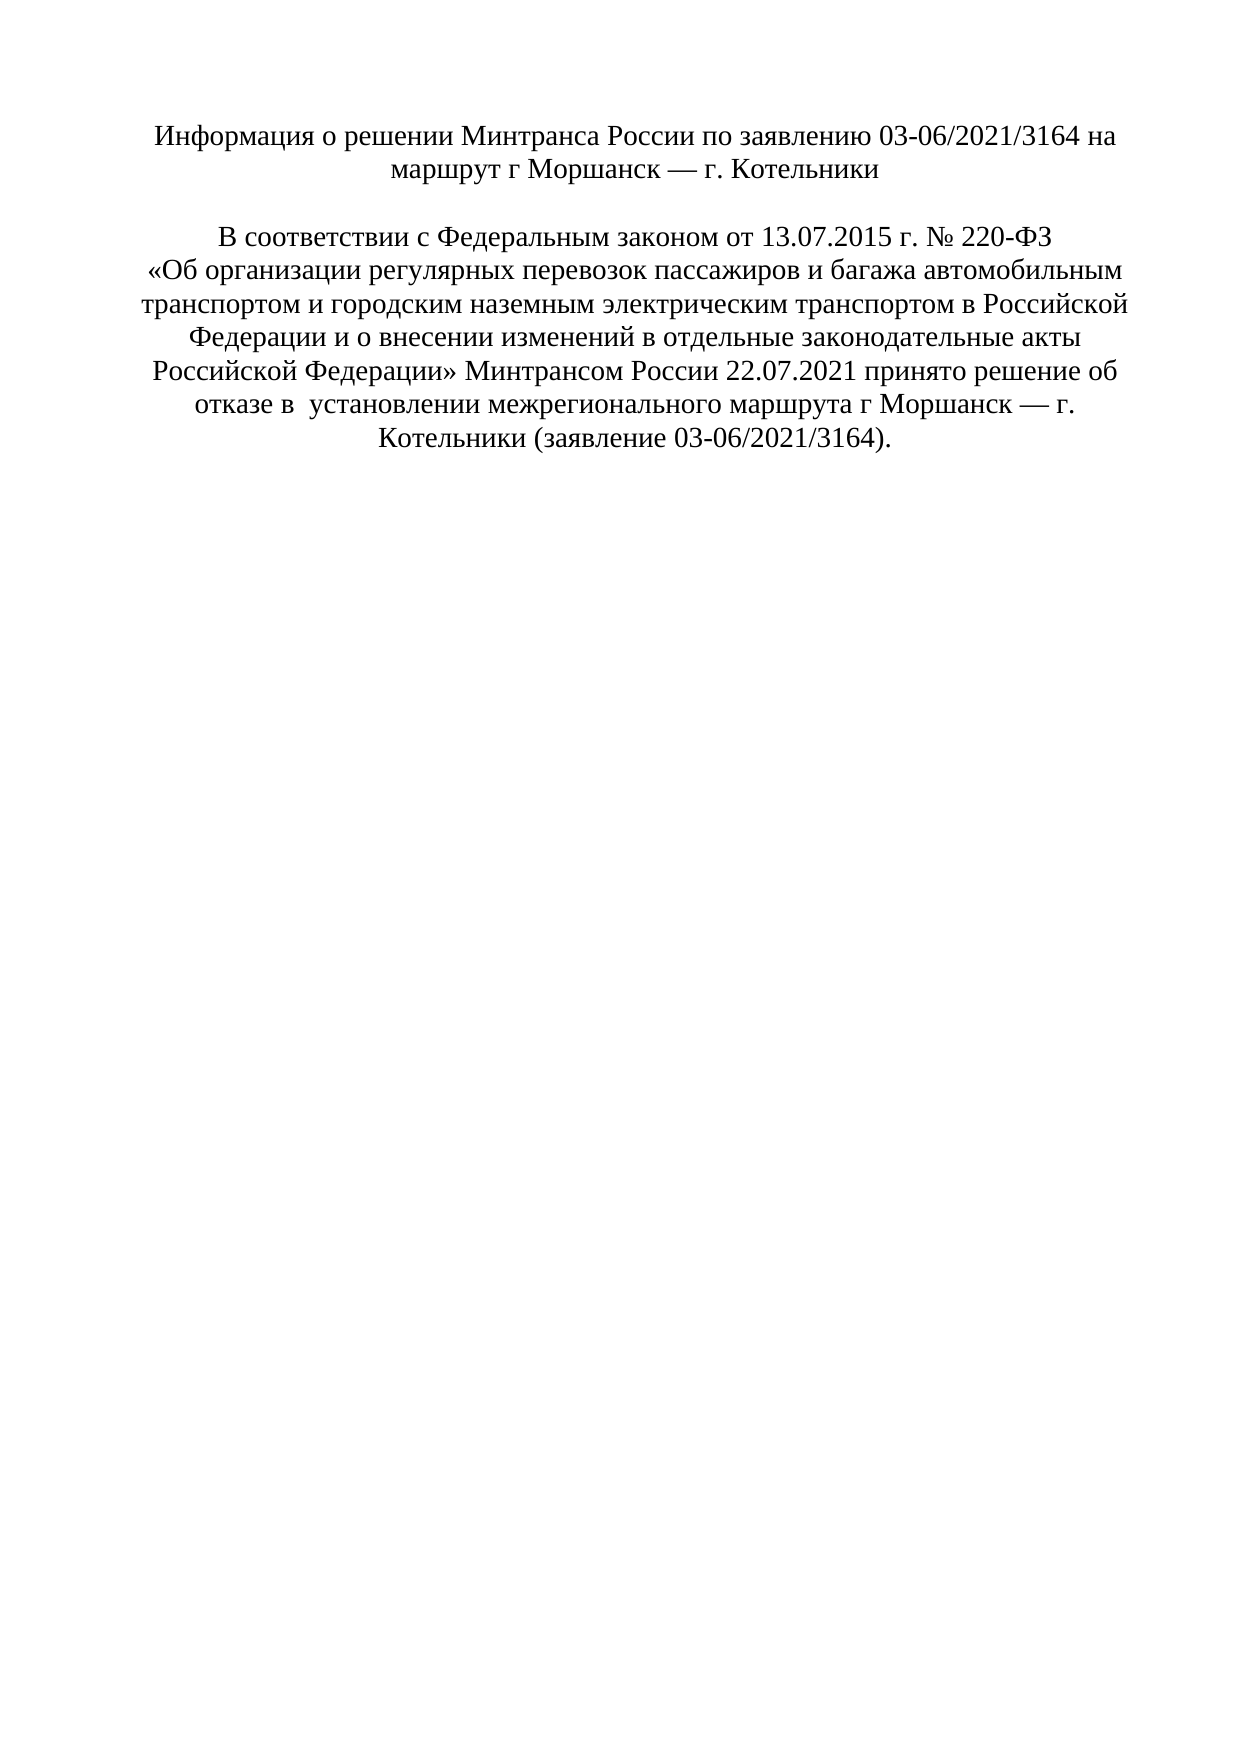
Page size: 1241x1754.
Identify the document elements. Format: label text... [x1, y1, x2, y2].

text Информация о решении Минтранса России по заявлению 03-06/2021/3164 на маршрут г Моршанск — г. Котельники [118, 118, 1152, 185]
text В соответствии с Федеральным законом от 13.07.2015 г. № 220-ФЗ «Об организации регулярных перевозок пассажиров и багажа автомобильным транспортом и городским наземным электрическим транспортом в Российской Федерации и о внесении изменений в отдельные законодательные акты Российской Федерации» Минтрансом России 22.07.2021 принято решение об отказе в установлении межрегионального маршрута г Моршанск — г. Котельники (заявление 03-06/2021/3164). [118, 219, 1152, 453]
